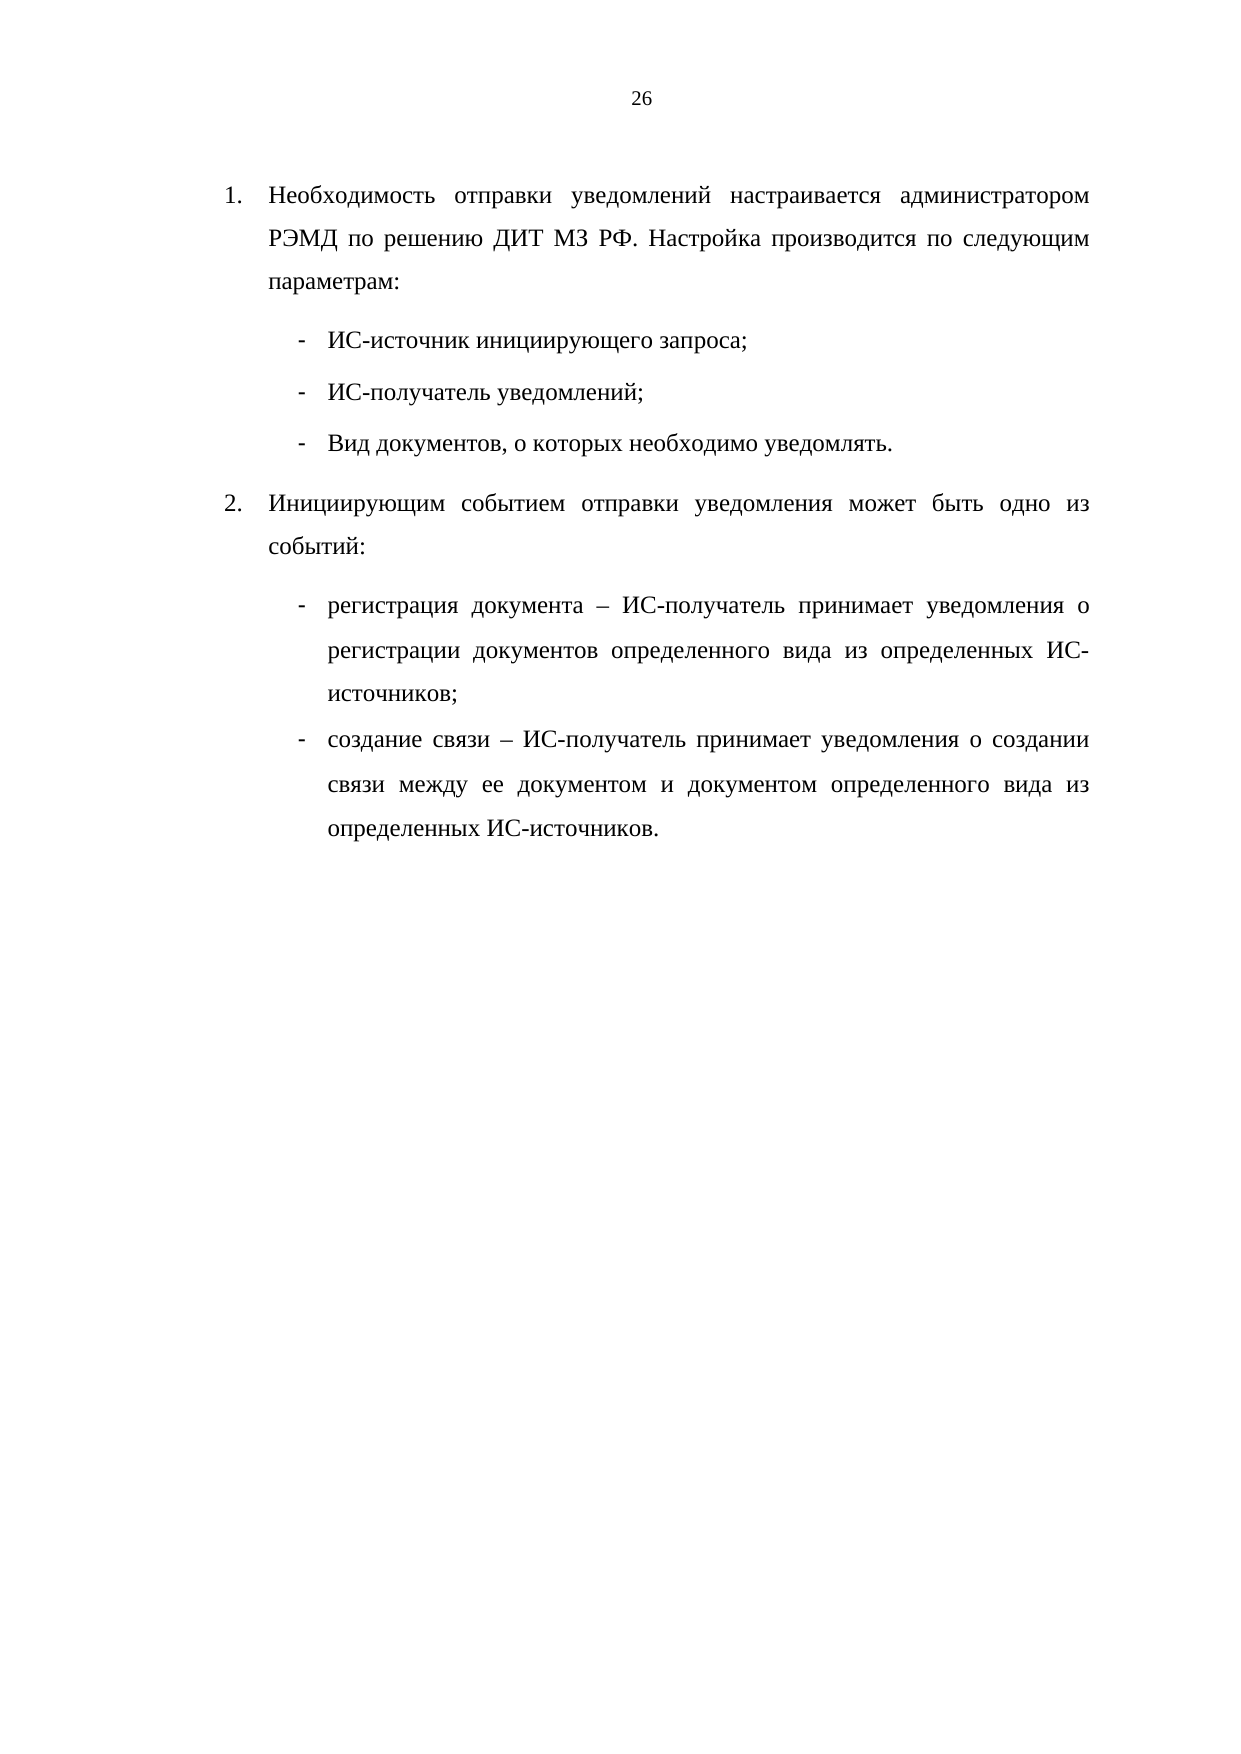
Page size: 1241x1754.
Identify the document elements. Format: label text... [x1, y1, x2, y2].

list Необходимость отправки уведомлений настраивается администратором РЭМД по решению ДИТ МЗ РФ. Настройка производится по следующим параметрам: [224, 180, 1090, 295]
text ИС-источник инициирующего запроса; [298, 322, 1090, 356]
text Вид документов, о которых необходимо уведомлять. [298, 424, 1090, 458]
text ИС-получатель уведомлений; [298, 373, 1090, 407]
list Инициирующим событием отправки уведомления может быть одно из событий: [224, 488, 1090, 559]
text создание связи – ИС-получатель принимает уведомления о создании связи между ее документом и документом определенного вида из определенных ИС-источников. [298, 721, 1090, 841]
text регистрация документа – ИС-получатель принимает уведомления о регистрации документов определенного вида из определенных ИС-источников; [298, 586, 1090, 707]
